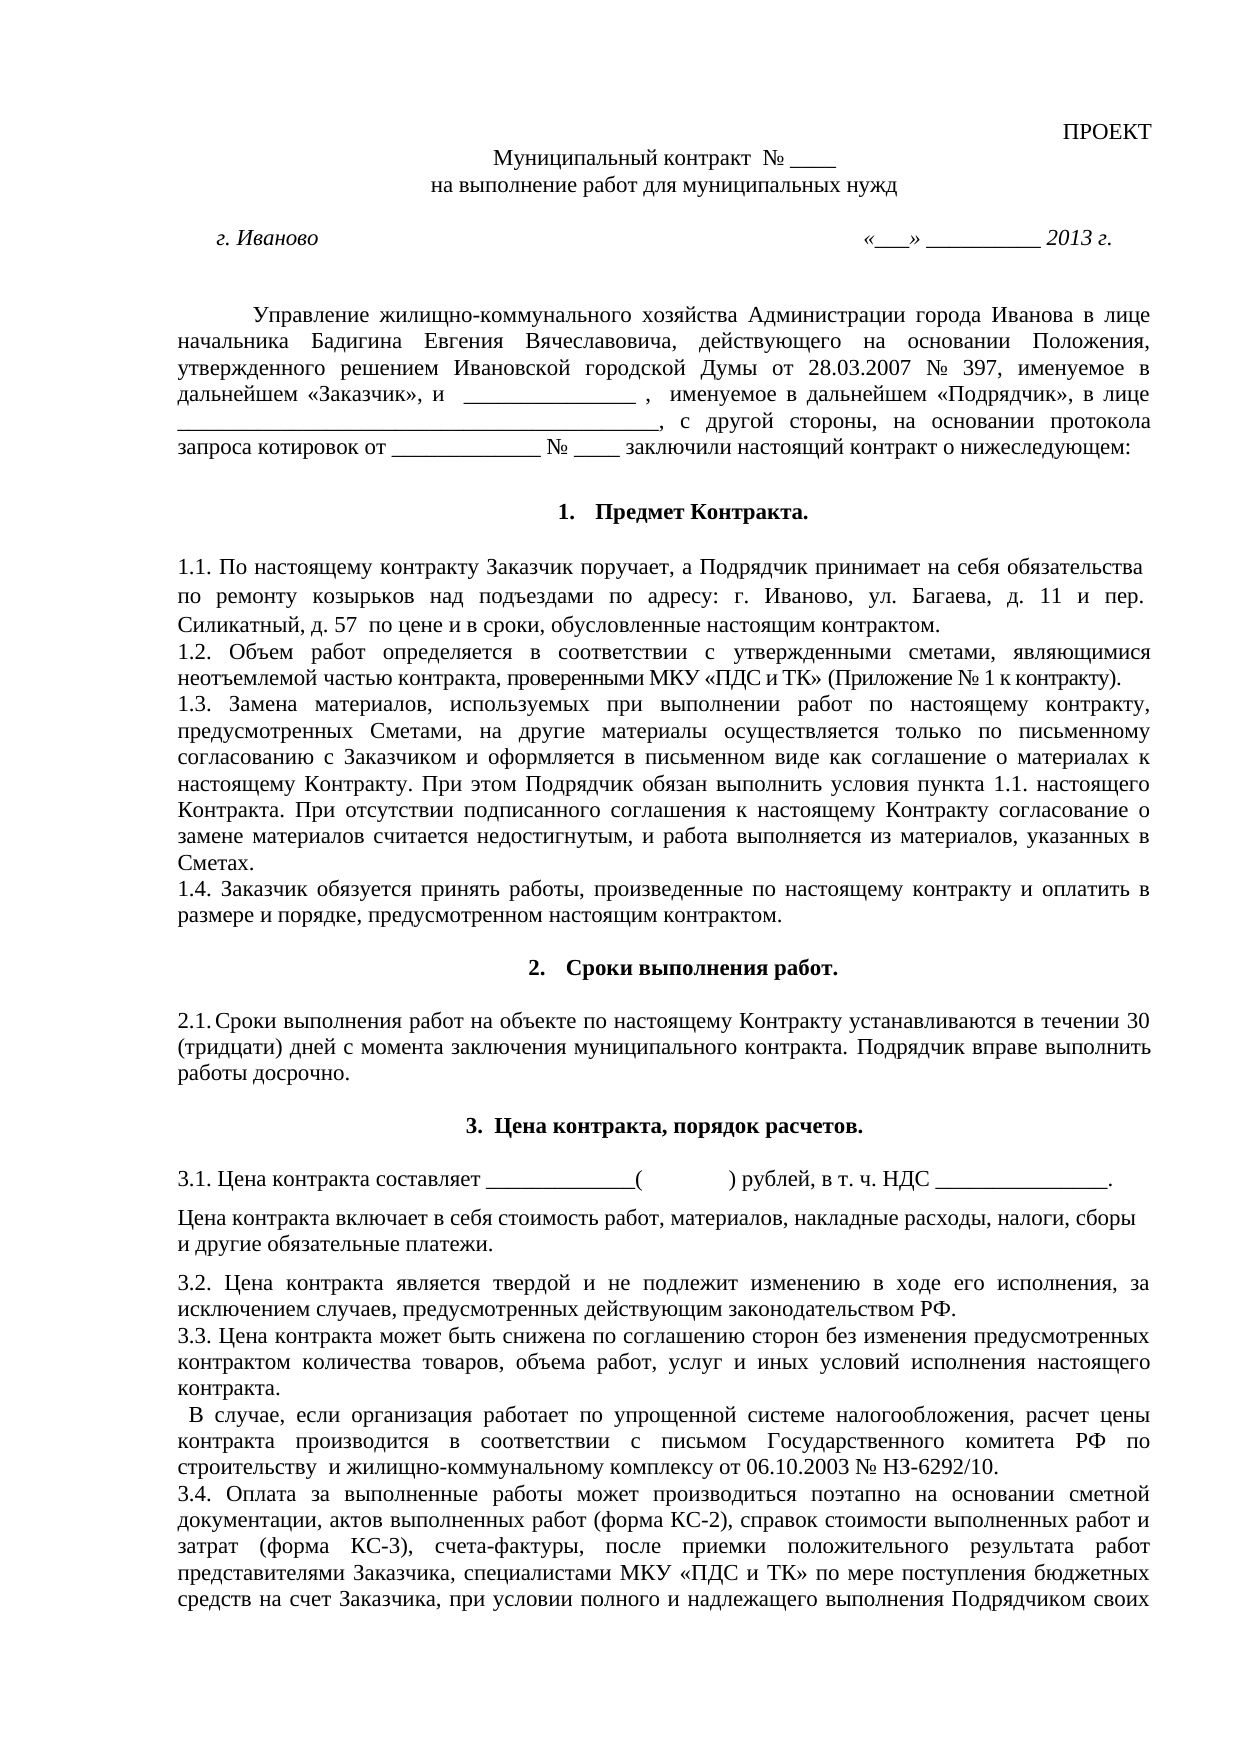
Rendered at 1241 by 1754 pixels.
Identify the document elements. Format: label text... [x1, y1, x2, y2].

text 1.1. По настоящему контракту Заказчик поручает, а Подрядчик принимает на себя обязательства по ремонту козырьков над подъездами по адресу: г. Иваново, ул. Багаева, д. 11 и пер. Силикатный, д. 57 по цене и в сроки, обусловленные настоящим контрактом. [177, 551, 1145, 638]
text 3.3. Цена контракта может быть снижена по соглашению сторон без изменения предусмотренных контрактом количества товаров, объема работ, услуг и иных условий исполнения настоящего контракта. [177, 1322, 1152, 1401]
text 1.4. Заказчик обязуется принять работы, произведенные по настоящему контракту и оплатить в размере и порядке, предусмотренном настоящим контрактом. [177, 875, 1152, 928]
text ПРОЕКТ [177, 118, 1152, 144]
text 3.2. Цена контракта является твердой и не подлежит изменению в ходе его исполнения, за исключением случаев, предусмотренных действующим законодательством РФ. [177, 1269, 1152, 1322]
list Сроки выполнения работ. [215, 954, 1152, 980]
title Муниципальный контракт № ____ [177, 144, 1152, 171]
list Предмет Контракта. [215, 498, 1152, 524]
text г. Иваново «___» __________ 2013 г. [177, 223, 1152, 250]
text 3. Цена контракта, порядок расчетов. [177, 1112, 1152, 1138]
text Цена контракта включает в себя стоимость работ, материалов, накладные расходы, налоги, сборы и другие обязательные платежи. [177, 1204, 1152, 1256]
text 3.1. Цена контракта составляет _____________( ) рублей, в т. ч. НДС _______________. [177, 1165, 1152, 1191]
title на выполнение работ для муниципальных нужд [177, 171, 1152, 197]
text 1.3. Замена материалов, используемых при выполнении работ по настоящему контракту, предусмотренных Сметами, на другие материалы осуществляется только по письменному согласованию с Заказчиком и оформляется в письменном виде как соглашение о материалах к настоящему Контракту. При этом Подрядчик обязан выполнить условия пункта 1.1. настоящего Контракта. При отсутствии подписанного соглашения к настоящему Контракту согласование о замене материалов считается недостигнутым, и работа выполняется из материалов, указанных в Сметах. [177, 691, 1152, 875]
text Управление жилищно-коммунального хозяйства Администрации города Иванова в лице начальника Бадигина Евгения Вячеславовича, действующего на основании Положения, утвержденного решением Ивановской городской Думы от 28.03.2007 № 397, именуемое в дальнейшем «Заказчик», и _______________ , именуемое в дальнейшем «Подрядчик», в лице __________________________________________, с другой стороны, на основании протокола запроса котировок от _____________ № ____ заключили настоящий контракт о нижеследующем: [177, 301, 1152, 459]
text 1.2. Объем работ определяется в соответствии с утвержденными сметами, являющимися неотъемлемой частью контракта, проверенными МКУ «ПДС и ТК» (Приложение № 1 к контракту). [177, 638, 1152, 691]
list Сроки выполнения работ на объекте по настоящему Контракту устанавливаются в течении 30 (тридцати) дней с момента заключения муниципального контракта. Подрядчик вправе выполнить работы досрочно. [177, 1007, 1152, 1086]
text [177, 1480, 1152, 1612]
text В случае, если организация работает по упрощенной системе налогообложения, расчет цены контракта производится в соответствии с письмом Государственного комитета РФ по строительству и жилищно-коммунальному комплексу от 06.10.2003 № НЗ-6292/10. [177, 1401, 1152, 1480]
